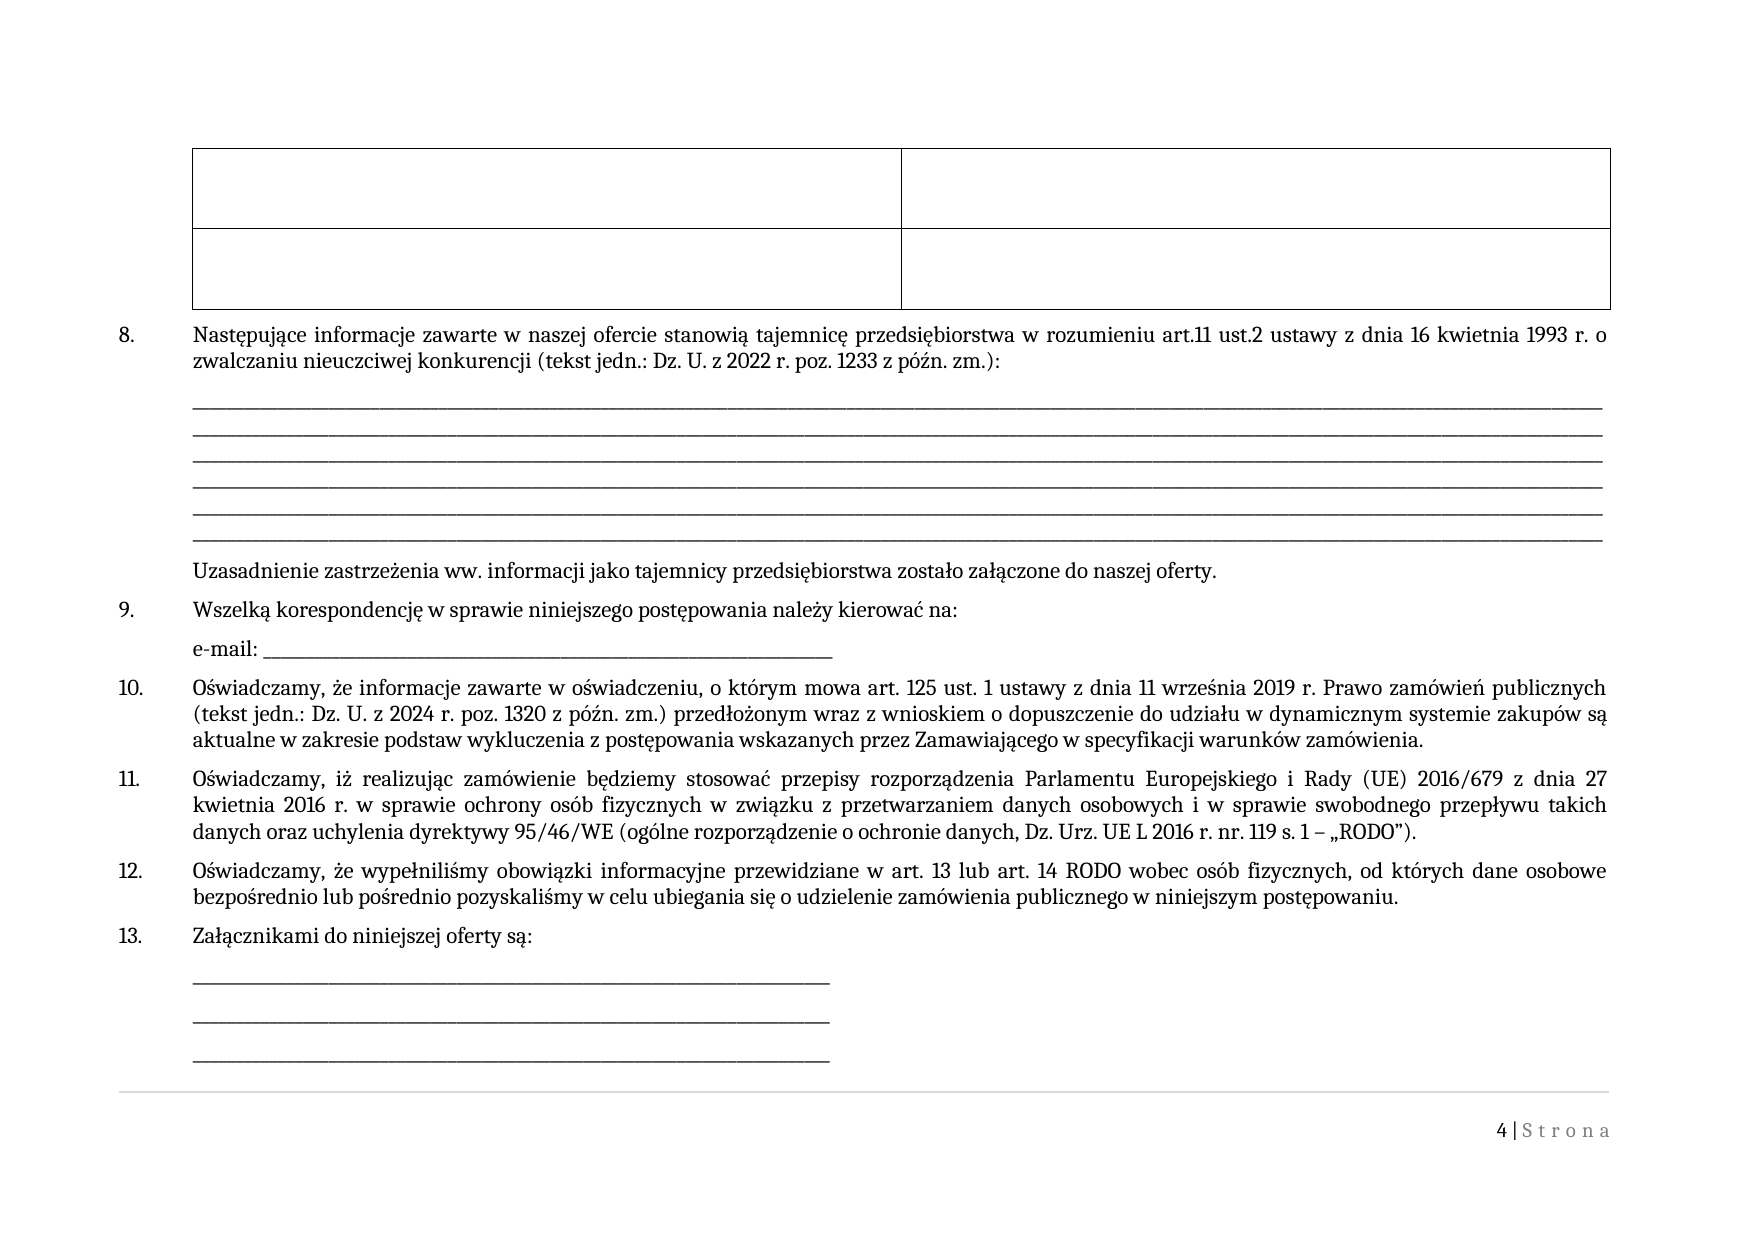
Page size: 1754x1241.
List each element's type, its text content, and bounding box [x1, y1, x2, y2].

text 9. Wszelką korespondencję w sprawie niniejszego postępowania należy kierować na: [119, 597, 1609, 623]
table_cell [193, 229, 901, 308]
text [193, 1000, 1609, 1027]
text ____________________________________________________________________________________________________________________________________________________________________________________________________________________________________________________________________________________________________________________________________________________________________________________________________________________________________________________________________________________________________________________________________________________________________________________________________________________________________________________________________________________________________________________________________________________________________________________________________________________________________________________________________________________________________________________________________________________________________________________________________________________________________ [192, 387, 1609, 545]
table_cell [902, 149, 1610, 227]
table_cell [193, 149, 901, 227]
text 10. Oświadczamy, że informacje zawarte w oświadczeniu, o którym mowa art. 125 ust. 1 ustawy z dnia 11 września 2019 r. Prawo zamówień publicznych (tekst jedn.: Dz. U. z 2024 r. poz. 1320 z późn. zm.) przedłożonym wraz z wnioskiem o dopuszczenie do udziału w dynamicznym systemie zakupów są aktualne w zakresie podstaw wykluczenia z postępowania wskazanych przez Zamawiającego w specyfikacji warunków zamówienia. [119, 674, 1609, 753]
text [193, 962, 1609, 988]
table_cell [902, 229, 1610, 308]
text e-mail: ___________________________________________________________________ [193, 636, 1609, 662]
text 12. Oświadczamy, że wypełniliśmy obowiązki informacyjne przewidziane w art. 13 lub art. 14 RODO wobec osób fizycznych, od których dane osobowe bezpośrednio lub pośrednio pozyskaliśmy w celu ubiegania się o udzielenie zamówienia publicznego w niniejszym postępowaniu. [119, 857, 1609, 910]
text 11. Oświadczamy, iż realizując zamówienie będziemy stosować przepisy rozporządzenia Parlamentu Europejskiego i Rady (UE) 2016/679 z dnia 27 kwietnia 2016 r. w sprawie ochrony osób fizycznych w związku z przetwarzaniem danych osobowych i w sprawie swobodnego przepływu takich danych oraz uchylenia dyrektywy 95/46/WE (ogólne rozporządzenie o ochronie danych, Dz. Urz. UE L 2016 r. nr. 119 s. 1 – „RODO”). [119, 766, 1609, 845]
text 13. Załącznikami do niniejszej oferty są: [119, 923, 1609, 949]
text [193, 1039, 1609, 1066]
text Uzasadnienie zastrzeżenia ww. informacji jako tajemnicy przedsiębiorstwa zostało załączone do naszej oferty. [192, 558, 1609, 584]
text 8. Następujące informacje zawarte w naszej ofercie stanowią tajemnicę przedsiębiorstwa w rozumieniu art.11 ust.2 ustawy z dnia 16 kwietnia 1993 r. o zwalczaniu nieuczciwej konkurencji (tekst jedn.: Dz. U. z 2022 r. poz. 1233 z późn. zm.): [119, 322, 1609, 375]
